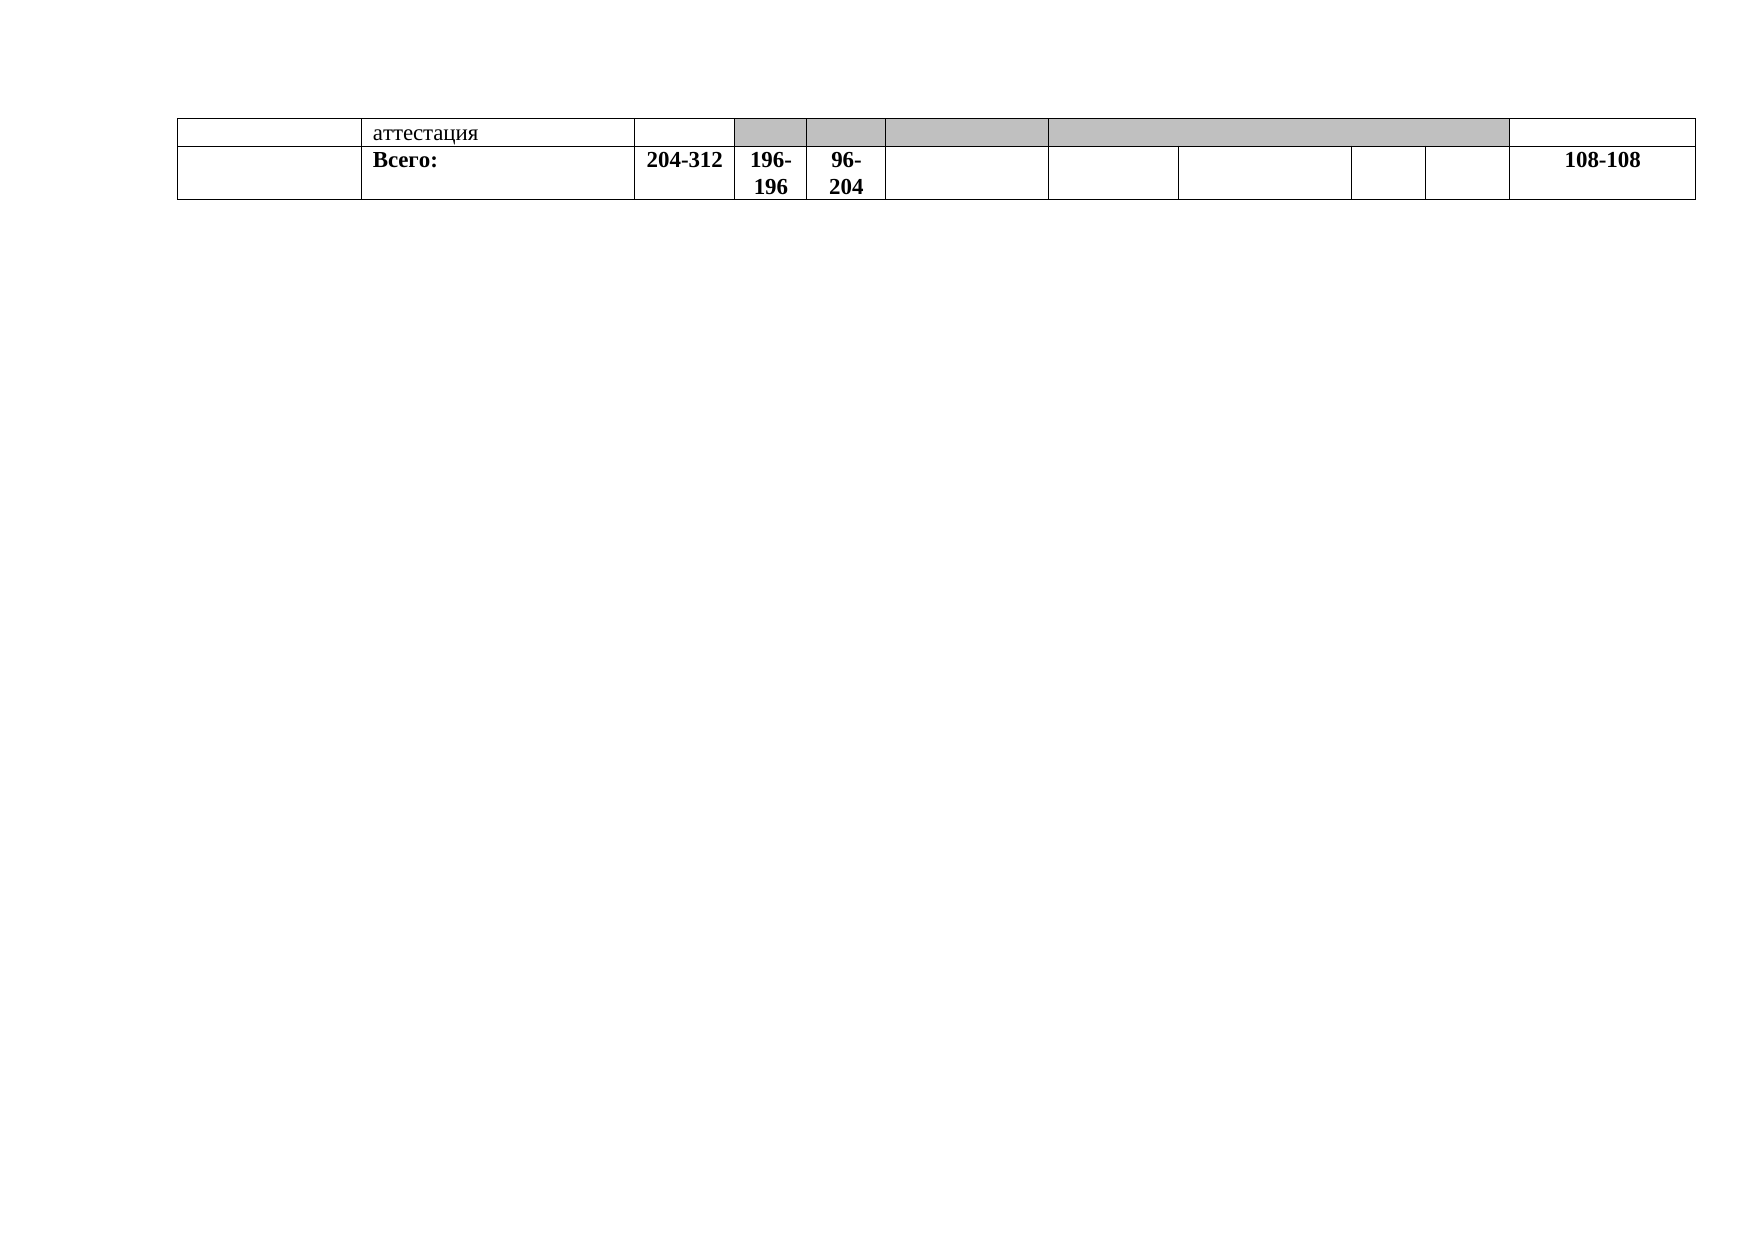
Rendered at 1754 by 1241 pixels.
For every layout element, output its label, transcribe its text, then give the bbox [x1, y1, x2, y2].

table_cell [635, 119, 734, 146]
table_cell [1426, 147, 1509, 199]
table_cell [178, 119, 361, 146]
table_cell 96-204 [807, 147, 885, 199]
table_cell Всего: [362, 147, 634, 199]
table_cell [1179, 147, 1351, 199]
table_cell [1049, 147, 1178, 199]
table_cell [886, 119, 1048, 146]
table_cell 196-196 [735, 147, 806, 199]
table_cell [886, 147, 1048, 199]
table_cell [1049, 119, 1509, 146]
table_cell [735, 119, 806, 146]
table_cell 108-108 [1510, 147, 1695, 199]
table_cell 204-312 [635, 147, 734, 199]
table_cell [362, 119, 634, 146]
table_cell [178, 147, 361, 199]
table_cell [1352, 147, 1425, 199]
table_cell [1510, 119, 1695, 146]
table_cell [807, 119, 885, 146]
